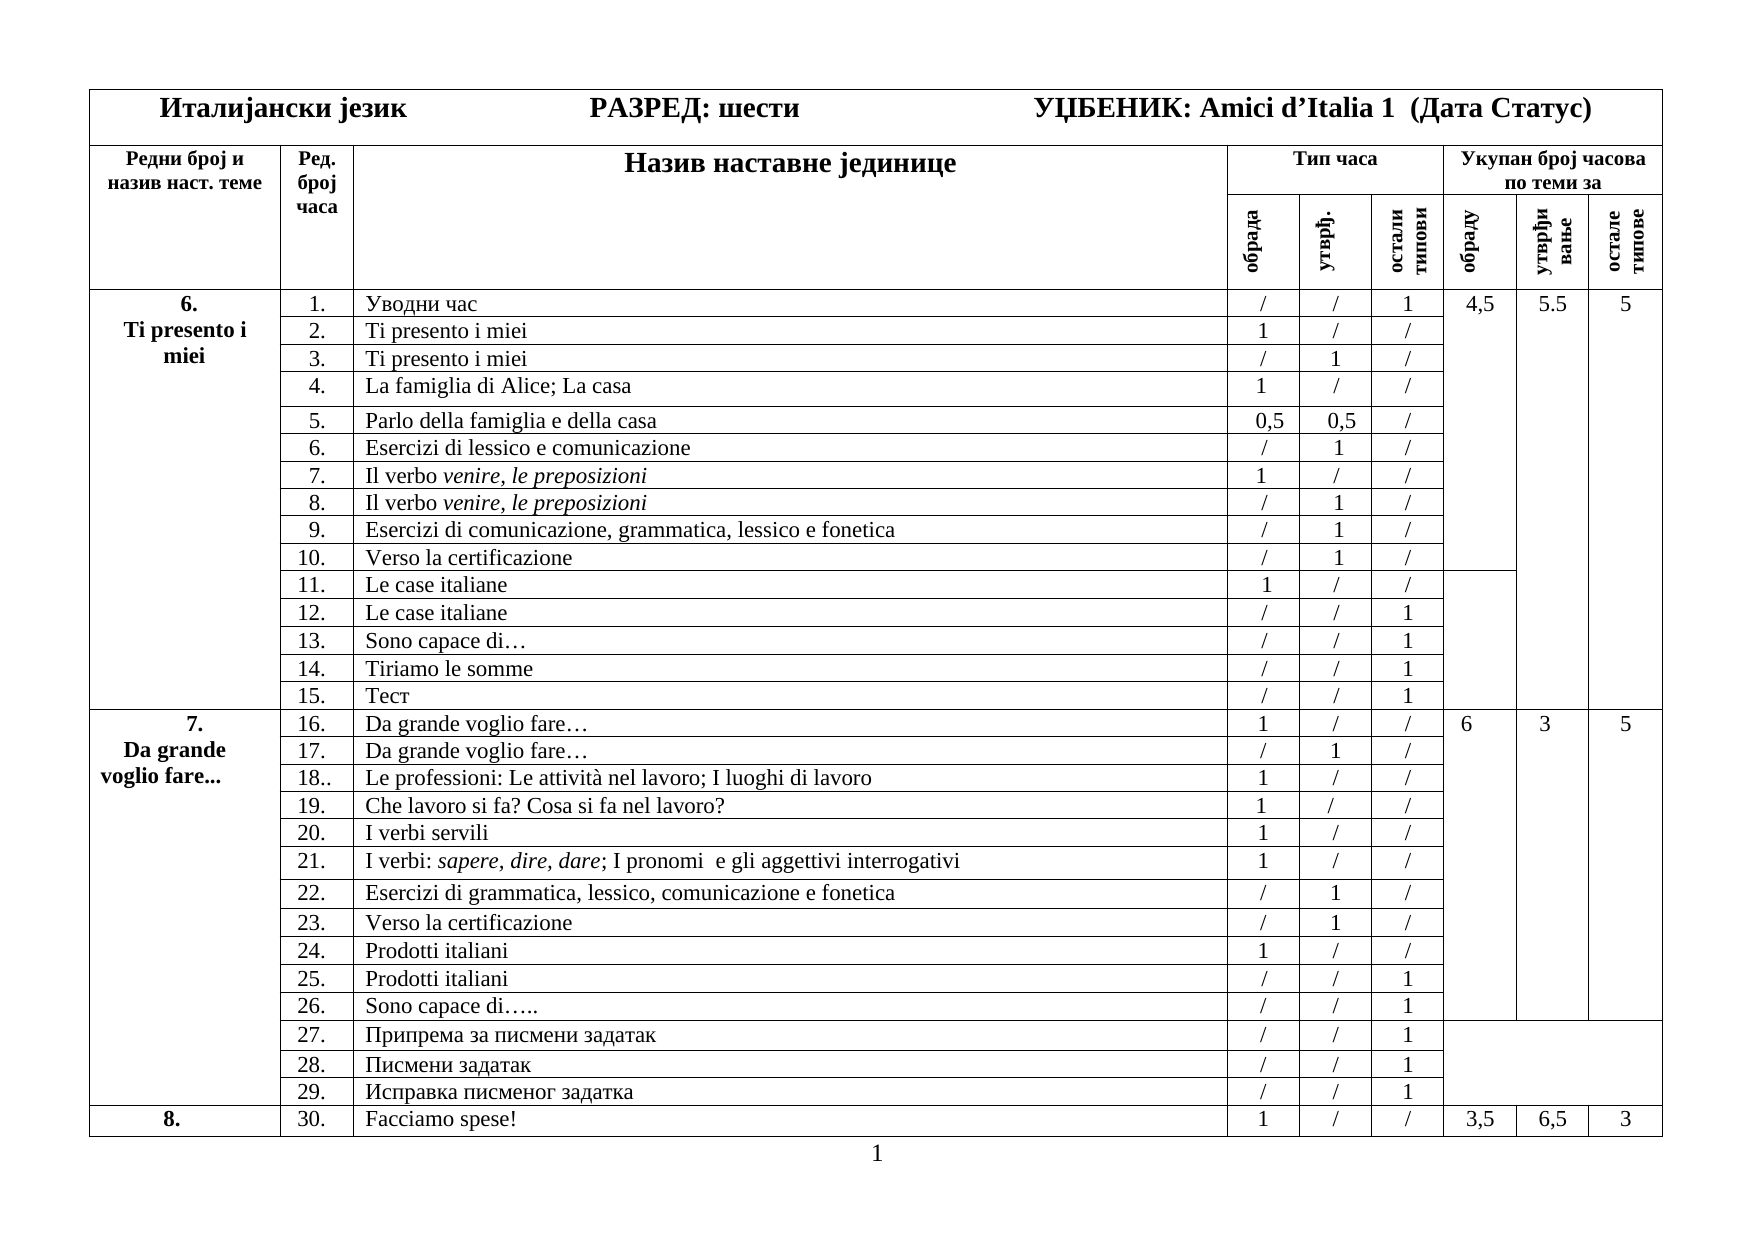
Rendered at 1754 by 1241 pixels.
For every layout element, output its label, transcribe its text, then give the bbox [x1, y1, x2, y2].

table_cell 15. [281, 682, 353, 709]
table_cell 1 [1372, 290, 1443, 316]
table_cell 1 [1300, 909, 1371, 936]
table_cell обраду [1444, 195, 1516, 289]
table_cell / [1228, 345, 1299, 371]
table_cell / [1300, 847, 1371, 878]
table_cell / [1372, 434, 1443, 461]
table_cell 1 [1228, 571, 1299, 598]
table_cell / [1228, 682, 1299, 709]
table_cell / [1300, 1106, 1371, 1136]
table_cell / [1228, 880, 1299, 908]
table_cell 22. [281, 880, 353, 908]
table_cell Parlo della famiglia e della casa [354, 407, 1227, 433]
table_cell / [1372, 407, 1443, 433]
table_cell / [1228, 1078, 1299, 1104]
table_cell / [1300, 571, 1371, 598]
table_cell 3 [1517, 710, 1588, 1020]
table_cell 4. [281, 372, 353, 406]
table_cell 0,5 [1228, 407, 1299, 433]
table_cell 5 [1589, 290, 1662, 709]
table_cell 1 [1300, 434, 1371, 461]
table_cell 1 [1372, 655, 1443, 681]
table_cell 1 [1300, 737, 1371, 763]
table_cell Редни број и назив наст. теме [90, 146, 280, 289]
table_cell Facciamo spese! [354, 1106, 1227, 1136]
table_cell 11. [281, 571, 353, 598]
table_cell / [1372, 489, 1443, 515]
table_cell 5.5 [1517, 290, 1588, 709]
table_cell / [1300, 290, 1371, 316]
table_cell обрада [1228, 195, 1299, 289]
table_cell La famiglia di Alice; La casa [354, 372, 1227, 406]
table_cell 21. [281, 847, 353, 878]
table_cell 23. [281, 909, 353, 936]
table_cell 1 [1372, 627, 1443, 654]
table_cell / [1300, 1051, 1371, 1077]
table_cell / [1300, 627, 1371, 654]
table_cell Писмени задатак [354, 1051, 1227, 1077]
table_cell 28. [281, 1051, 353, 1077]
table_cell [1444, 1021, 1662, 1104]
table_cell 29. [281, 1078, 353, 1104]
table_cell 1 [1372, 965, 1443, 992]
table_cell / [1372, 937, 1443, 964]
table_cell 18.. [281, 765, 353, 791]
table_cell Sono capace di….. [354, 993, 1227, 1020]
table_cell Il verbo venire, le preposizioni [354, 489, 1227, 515]
table_cell 1 [1300, 516, 1371, 543]
table_cell Уводни час [354, 290, 1227, 316]
table_cell 6,5 [1517, 1106, 1588, 1136]
table_cell 1 [1228, 792, 1299, 818]
table_cell / [1300, 1021, 1371, 1050]
table_cell утврђ. [1300, 195, 1371, 289]
table_cell 1. [281, 290, 353, 316]
table_cell Тест [354, 682, 1227, 709]
table_cell 1 [1228, 372, 1299, 406]
table_cell / [1372, 792, 1443, 818]
table_cell Назив наставне јединице [354, 146, 1227, 289]
table_cell 8. Facciamo spese! [90, 1106, 280, 1136]
table_cell [1444, 571, 1516, 709]
table_cell 24. [281, 937, 353, 964]
table_cell / [1300, 792, 1371, 818]
table_cell 1 [1228, 847, 1299, 878]
table_cell 1 [1372, 993, 1443, 1020]
table_cell / [1228, 544, 1299, 570]
table_cell Che lavoro si fa? Cosa si fa nel lavoro? [354, 792, 1227, 818]
table_cell Esercizi di grammatica, lessico, comunicazione e fonetica [354, 880, 1227, 908]
table_cell / [1300, 765, 1371, 791]
table_cell / [1300, 372, 1371, 406]
table_cell 1 [1228, 462, 1299, 488]
table_cell 6. Ti presento i miei [90, 290, 280, 709]
table_cell / [1228, 1021, 1299, 1050]
table_cell 0,5 [1300, 407, 1371, 433]
table_cell 1 [1372, 682, 1443, 709]
table_cell 2. [281, 317, 353, 343]
table_cell / [1228, 516, 1299, 543]
table_cell 1 [1228, 819, 1299, 846]
table_cell / [1372, 571, 1443, 598]
table_cell Припрема за писмени задатак [354, 1021, 1227, 1050]
table_cell / [1372, 909, 1443, 936]
table_cell 1 [1228, 710, 1299, 736]
table_cell 3 [1589, 1106, 1662, 1136]
table_cell / [1228, 627, 1299, 654]
table_cell 12. [281, 599, 353, 626]
table_header Италијански језик РАЗРЕД: шести УЏБЕНИК: Аmici d’Italia 1 (Дата Статус) [90, 90, 1662, 144]
table_cell 9. [281, 516, 353, 543]
table_cell Da grande voglio fare… [354, 710, 1227, 736]
table_cell / [1228, 489, 1299, 515]
table_cell / [1372, 710, 1443, 736]
table_cell / [1372, 462, 1443, 488]
table_cell Esercizi di lessico e comunicazione [354, 434, 1227, 461]
table_cell 1 [1300, 544, 1371, 570]
table_cell Il verbo venire, le preposizioni [354, 462, 1227, 488]
table_cell / [1372, 737, 1443, 763]
table_cell 25. [281, 965, 353, 992]
table_cell утврђивање [1517, 195, 1588, 289]
table_cell / [1372, 880, 1443, 908]
table_cell / [1228, 655, 1299, 681]
table_cell / [1228, 1051, 1299, 1077]
table_cell 1 [1300, 489, 1371, 515]
table_cell 1 [1372, 1051, 1443, 1077]
table_cell / [1372, 516, 1443, 543]
table_cell / [1372, 765, 1443, 791]
table_cell остали типови [1372, 195, 1443, 289]
table_cell Исправка писменог задатка [354, 1078, 1227, 1104]
table_cell Verso la certificazione [354, 909, 1227, 936]
table_cell 13. [281, 627, 353, 654]
table_cell / [1372, 1106, 1443, 1136]
table_cell 27. [281, 1021, 353, 1050]
table_cell 4,5 [1444, 290, 1516, 570]
table_cell 5. [281, 407, 353, 433]
table_cell / [1228, 434, 1299, 461]
table_cell Tiriamo le somme [354, 655, 1227, 681]
table_cell 1 [1372, 1078, 1443, 1104]
table_cell Esercizi di comunicazione, grammatica, lessico e fonetica [354, 516, 1227, 543]
table_cell 10. [281, 544, 353, 570]
table_cell 8. [281, 489, 353, 515]
table_cell / [1300, 655, 1371, 681]
table_cell 3. [281, 345, 353, 371]
table_cell Prodotti italiani [354, 937, 1227, 964]
table_cell / [1300, 965, 1371, 992]
table_cell 7. Da grande voglio fare... [90, 710, 280, 1104]
table_cell 3,5 [1444, 1106, 1516, 1136]
table_cell остале типове [1589, 195, 1662, 289]
table_cell / [1300, 682, 1371, 709]
table_cell / [1300, 937, 1371, 964]
table_cell 26. [281, 993, 353, 1020]
table_cell / [1300, 317, 1371, 343]
table_cell 19. [281, 792, 353, 818]
table_cell Da grande voglio fare… [354, 737, 1227, 763]
table_cell 1 [1228, 317, 1299, 343]
table_cell / [1228, 993, 1299, 1020]
table_cell / [1372, 345, 1443, 371]
table_cell Sono capace di… [354, 627, 1227, 654]
table_cell / [1228, 965, 1299, 992]
table_cell / [1300, 819, 1371, 846]
table_cell / [1300, 1078, 1371, 1104]
table_cell / [1228, 290, 1299, 316]
table_cell Укупан број часова по теми за [1444, 146, 1662, 194]
table_cell 6. [281, 434, 353, 461]
table_cell 30. [281, 1106, 353, 1136]
table_cell 1 [1228, 765, 1299, 791]
table_cell 1 [1372, 599, 1443, 626]
table_cell 5 [1589, 710, 1662, 1020]
table_cell 6 [1444, 710, 1516, 1020]
table_cell / [1228, 599, 1299, 626]
table_cell / [1372, 544, 1443, 570]
table_cell Verso la certificazione [354, 544, 1227, 570]
table_cell / [1372, 317, 1443, 343]
table_cell 20. [281, 819, 353, 846]
table_cell / [1300, 599, 1371, 626]
table_cell / [1228, 737, 1299, 763]
table_cell 16. [281, 710, 353, 736]
table_cell Prodotti italiani [354, 965, 1227, 992]
table_cell Ред. број часа [281, 146, 353, 289]
table_cell 1 [1300, 345, 1371, 371]
table_cell / [1300, 993, 1371, 1020]
table_cell / [1372, 847, 1443, 878]
table_cell Ti presento i miei [354, 317, 1227, 343]
table_cell I verbi servili [354, 819, 1227, 846]
table_cell 1 [1228, 937, 1299, 964]
table_cell Le professioni: Le attività nel lavoro; I luoghi di lavoro [354, 765, 1227, 791]
table_cell 14. [281, 655, 353, 681]
table_cell Le case italiane [354, 571, 1227, 598]
table_cell / [1300, 462, 1371, 488]
table_cell 1 [1300, 880, 1371, 908]
table_cell I verbi: sapere, dire, dare; I pronomi e gli aggettivi interrogativi [354, 847, 1227, 878]
table_cell 1 [1228, 1106, 1299, 1136]
table_cell / [1372, 372, 1443, 406]
table_cell / [1372, 819, 1443, 846]
table_cell Le case italiane [354, 599, 1227, 626]
table_cell / [1300, 710, 1371, 736]
table_cell 7. [281, 462, 353, 488]
table_cell 17. [281, 737, 353, 763]
table_cell Тип часа [1228, 146, 1443, 194]
table_cell / [1228, 909, 1299, 936]
table_cell Ti presento i miei [354, 345, 1227, 371]
table_cell 1 [1372, 1021, 1443, 1050]
